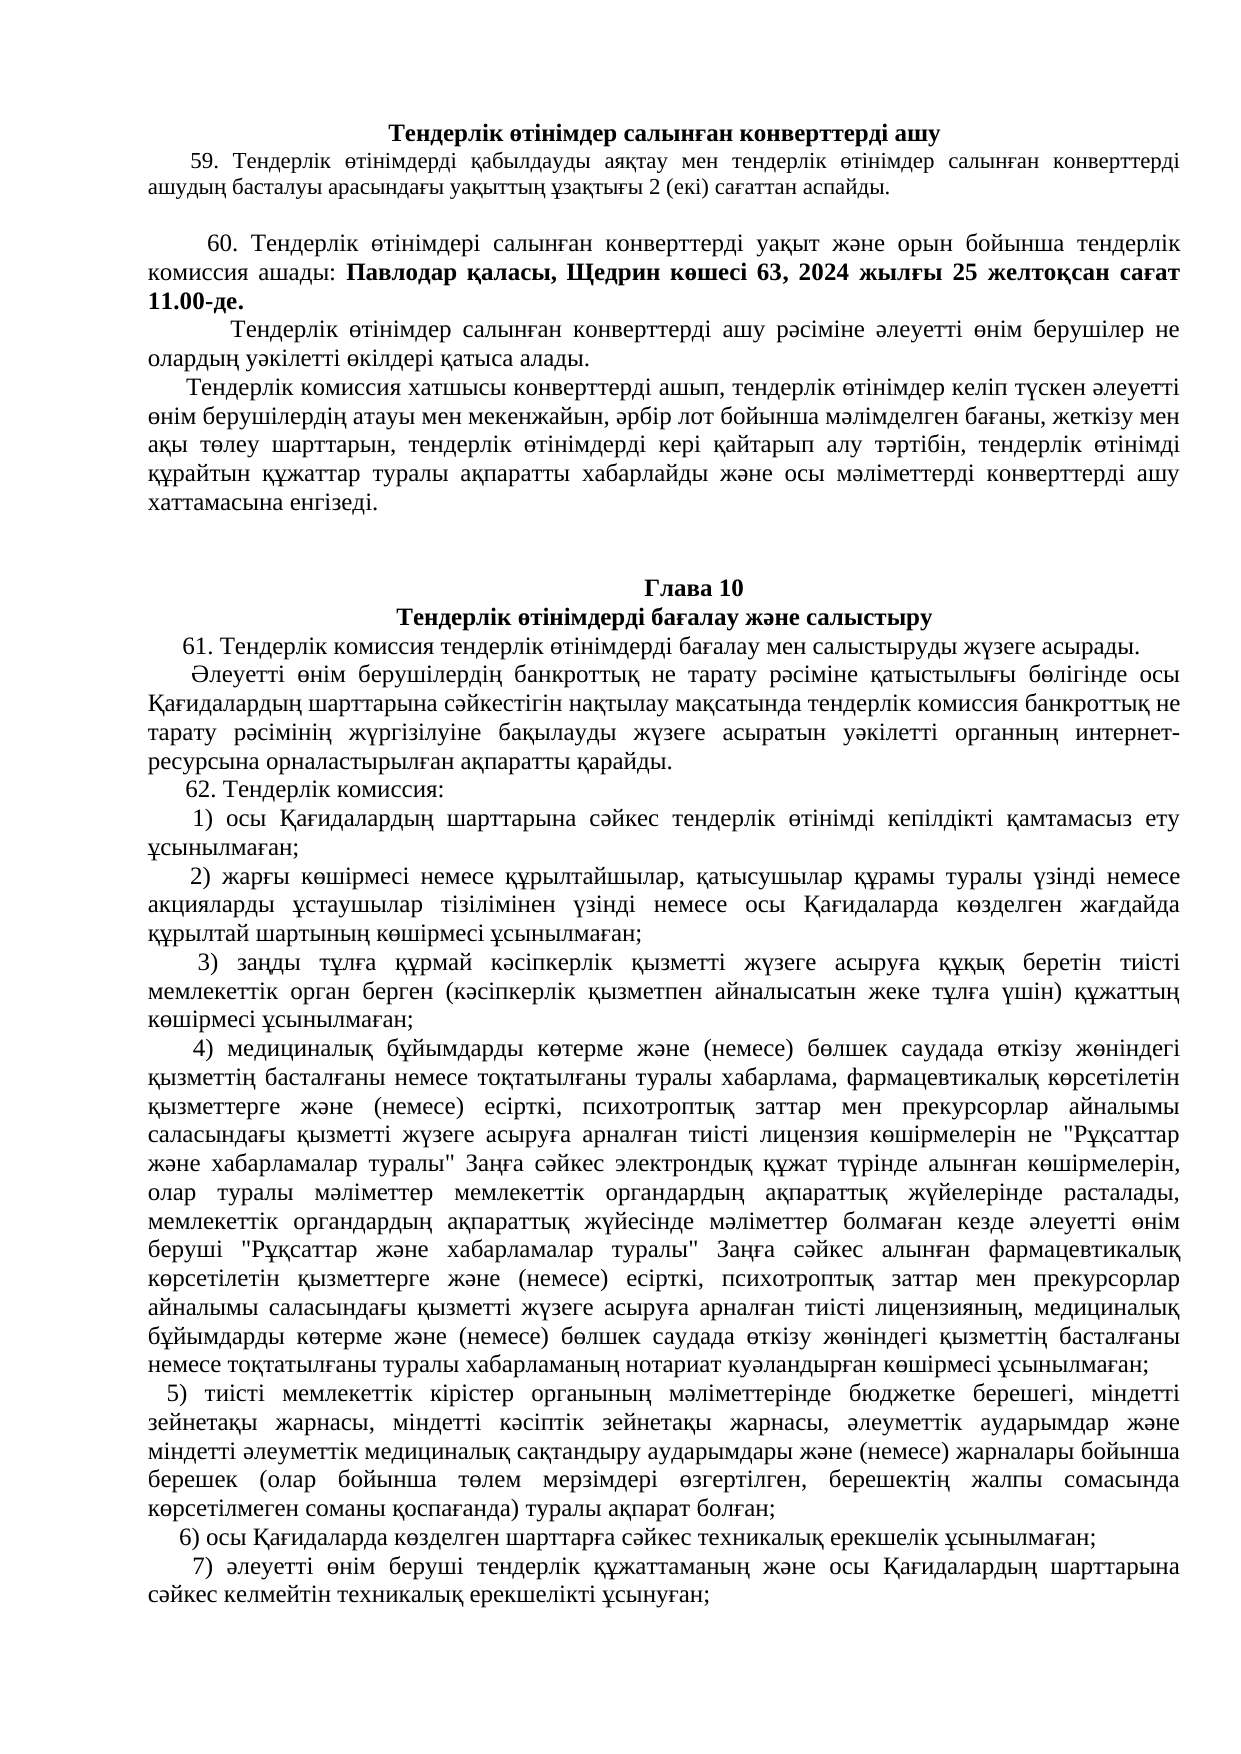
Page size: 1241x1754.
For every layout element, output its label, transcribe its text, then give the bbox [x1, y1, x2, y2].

text Әлеуетті өнім берушілердің банкроттық не тарату рәсіміне қатыстылығы бөлігінде осы Қағидалардың шарттарына сәйкестігін нақтылау мақсатында тендерлік комиссия банкроттық не тарату рәсімінің жүргізілуіне бақылауды жүзеге асыратын уәкілетті органның интернет-ресурсына орналастырылған ақпаратты қарайды. [148, 659, 1181, 774]
text 4) медициналық бұйымдарды көтерме және (немесе) бөлшек саудада өткізу жөніндегі қызметтің басталғаны немесе тоқтатылғаны туралы хабарлама, фармацевтикалық көрсетілетін қызметтерге және (немесе) есірткі, психотроптық заттар мен прекурсорлар айналымы саласындағы қызметті жүзеге асыруға арналған тиісті лицензия көшірмелерін не "Рұқсаттар және хабарламалар туралы" Заңға сәйкес электрондық құжат түрінде алынған көшірмелерін, олар туралы мәліметтер мемлекеттік органдардың ақпараттық жүйелерінде расталады, мемлекеттік органдардың ақпараттық жүйесінде мәліметтер болмаған кезде әлеуетті өнім беруші "Рұқсаттар және хабарламалар туралы" Заңға сәйкес алынған фармацевтикалық көрсетілетін қызметтерге және (немесе) есірткі, психотроптық заттар мен прекурсорлар айналымы саласындағы қызметті жүзеге асыруға арналған тиісті лицензияның, медициналық бұйымдарды көтерме және (немесе) бөлшек саудада өткізу жөніндегі қызметтің басталғаны немесе тоқтатылғаны туралы хабарламаның нотариат куәландырған көшірмесі ұсынылмаған; [148, 1033, 1181, 1378]
text Тендерлік өтінімдерді бағалау және салыстыру [148, 602, 1181, 631]
text 60. Тендерлік өтінімдері салынған конверттерді уақыт және орын бойынша тендерлік комиссия ашады: Павлодар қаласы, Щедрин көшесі 63, 2024 жылғы 25 желтоқсан сағат 11.00-де. [148, 228, 1181, 314]
text 5) тиісті мемлекеттік кірістер органының мәліметтерінде бюджетке берешегі, міндетті зейнетақы жарнасы, міндетті кәсіптік зейнетақы жарнасы, әлеуметтік аударымдар және міндетті әлеуметтік медициналық сақтандыру аударымдары және (немесе) жарналары бойынша берешек (олар бойынша төлем мерзімдері өзгертілген, берешектің жалпы сомасында көрсетілмеген соманы қоспағанда) туралы ақпарат болған; [148, 1378, 1181, 1522]
text 62. Тендерлік комиссия: [148, 774, 1181, 803]
text 7) әлеуетті өнім беруші тендерлік құжаттаманың және осы Қағидалардың шарттарына сәйкес келмейтін техникалық ерекшелікті ұсынуған; [148, 1551, 1181, 1608]
text Тендерлік өтінімдер салынған конверттерді ашу рәсіміне әлеуетті өнім берушілер не олардың уәкілетті өкілдері қатыса алады. [148, 314, 1181, 372]
text 61. Тендерлік комиссия тендерлік өтінімдерді бағалау мен салыстыруды жүзеге асырады. [148, 631, 1181, 659]
text 59. Тендерлік өтінімдерді қабылдауды аяқтау мен тендерлік өтінімдер салынған конверттерді ашудың басталуы арасындағы уақыттың ұзақтығы 2 (екі) сағаттан аспайды. [148, 147, 1181, 199]
text Тендерлік комиссия хатшысы конверттерді ашып, тендерлік өтінімдер келіп түскен әлеуетті өнім берушілердің атауы мен мекенжайын, әрбір лот бойынша мәлімделген бағаны, жеткізу мен ақы төлеу шарттарын, тендерлік өтінімдерді кері қайтарып алу тәртібін, тендерлік өтінімді құрайтын құжаттар туралы ақпаратты хабарлайды және осы мәліметтерді конверттерді ашу хаттамасына енгізеді. [148, 372, 1181, 516]
text 6) осы Қағидаларда көзделген шарттарға сәйкес техникалық ерекшелік ұсынылмаған; [148, 1522, 1181, 1551]
text 1) осы Қағидалардың шарттарына сәйкес тендерлік өтінімді кепілдікті қамтамасыз ету ұсынылмаған; [148, 803, 1181, 861]
text 3) заңды тұлға құрмай кәсіпкерлік қызметті жүзеге асыруға құқық беретін тиісті мемлекеттік орган берген (кәсіпкерлік қызметпен айналысатын жеке тұлға үшін) құжаттың көшірмесі ұсынылмаған; [148, 947, 1181, 1033]
text Тендерлік өтінімдер салынған конверттерді ашу [148, 118, 1181, 147]
text Глава 10 [148, 573, 1181, 602]
text 2) жарғы көшірмесі немесе құрылтайшылар, қатысушылар құрамы туралы үзінді немесе акцияларды ұстаушылар тізілімінен үзінді немесе осы Қағидаларда көзделген жағдайда құрылтай шартының көшірмесі ұсынылмаған; [148, 861, 1181, 947]
